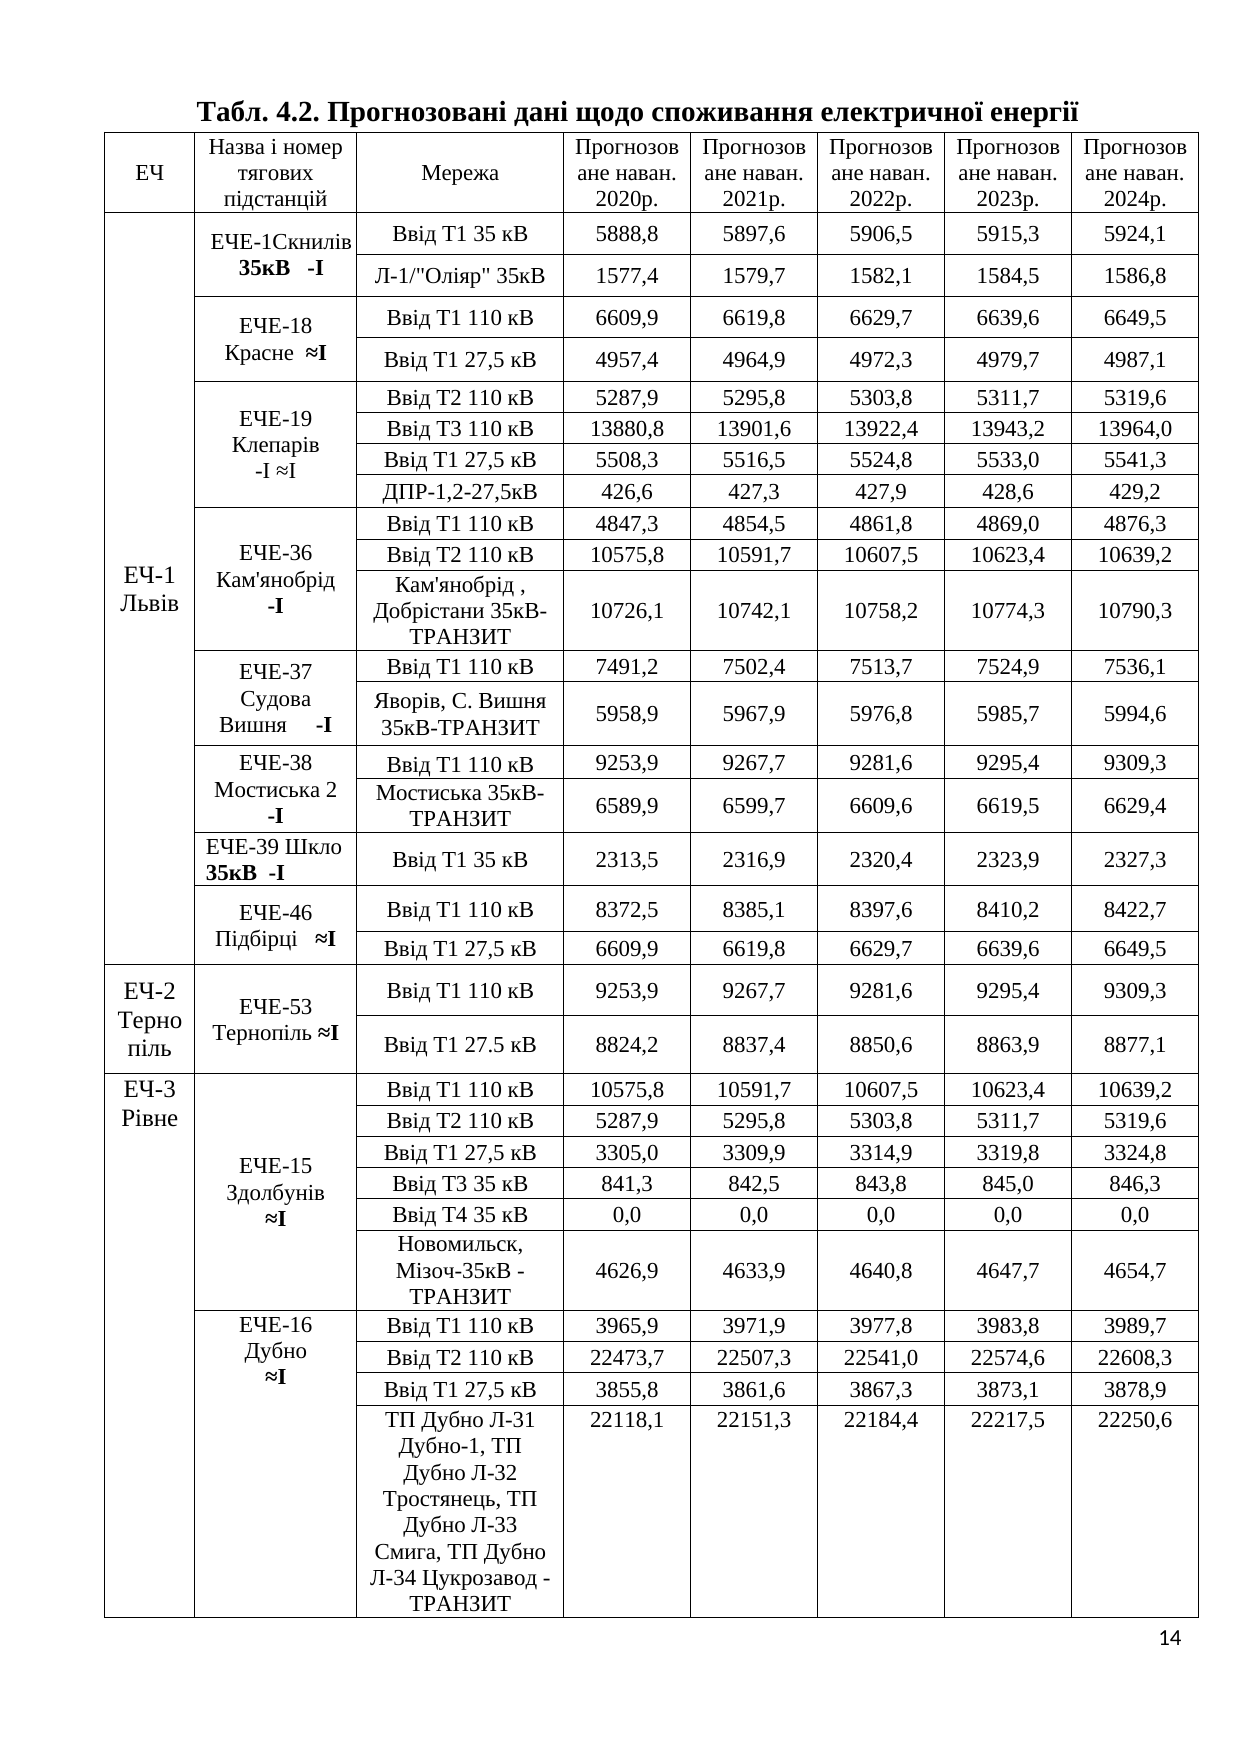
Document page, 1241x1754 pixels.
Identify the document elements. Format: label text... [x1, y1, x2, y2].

table_cell 6629,7 [818, 297, 944, 337]
table_cell 3983,8 [945, 1311, 1071, 1341]
table_cell 9281,6 [818, 965, 944, 1015]
table_cell 5303,8 [818, 382, 944, 412]
table_cell ЕЧЕ-36 Кам'янобрід -I [195, 508, 356, 650]
table_cell 4861,8 [818, 508, 944, 538]
table_cell 5906,5 [818, 213, 944, 253]
table_cell 0,0 [1072, 1199, 1198, 1229]
table_cell 22608,3 [1072, 1342, 1198, 1372]
table_cell ЕЧЕ-37 Судова Вишня -I [195, 651, 356, 745]
table_cell 5311,7 [945, 382, 1071, 412]
table_cell 1582,1 [818, 255, 944, 296]
table_cell 13880,8 [564, 413, 690, 443]
table_cell 3878,9 [1072, 1373, 1198, 1405]
table_cell 6639,6 [945, 297, 1071, 337]
table_cell 4957,4 [564, 338, 690, 381]
table_cell Ввід Т1 110 кВ [357, 746, 563, 778]
table_cell ЕЧ-2 Тернопіль [105, 965, 194, 1073]
table_cell ЕЧЕ-15 Здолбунів ≈I [195, 1074, 356, 1309]
table_cell 5311,7 [945, 1106, 1071, 1136]
table_cell Ввід Т1 27,5 кВ [357, 1137, 563, 1167]
table_cell 22507,3 [691, 1342, 817, 1372]
table_cell Ввід Т1 27,5 кВ [357, 932, 563, 964]
table_header Назва і номер тягових підстанцій [195, 133, 356, 212]
table_cell Ввід Т1 35 кВ [357, 833, 563, 885]
table_cell 9253,9 [564, 746, 690, 778]
table_cell 9281,6 [818, 746, 944, 778]
table_cell Ввід Т1 110 кВ [357, 508, 563, 538]
table_cell 8877,1 [1072, 1016, 1198, 1073]
table_cell 10575,8 [564, 1074, 690, 1104]
table_cell 8863,9 [945, 1016, 1071, 1073]
table_cell Кам'янобрід , Добрістани 35кВ-ТРАНЗИТ [357, 571, 563, 650]
table_cell 9267,7 [691, 746, 817, 778]
table_header Прогнозоване наван. 2020р. [564, 133, 690, 212]
table_cell 2327,3 [1072, 833, 1198, 885]
table_cell 3971,9 [691, 1311, 817, 1341]
table_cell 22151,3 [691, 1406, 817, 1617]
table_cell 5303,8 [818, 1106, 944, 1136]
table_cell 426,6 [564, 475, 690, 507]
table_cell 5287,9 [564, 1106, 690, 1136]
table_cell 10639,2 [1072, 540, 1198, 570]
table_cell Мостиська 35кВ-ТРАНЗИТ [357, 779, 563, 832]
table_cell 6649,5 [1072, 297, 1198, 337]
table_cell 3861,6 [691, 1373, 817, 1405]
table_cell 8422,7 [1072, 886, 1198, 931]
table_cell Ввід Т1 110 кВ [357, 297, 563, 337]
table_cell 9253,9 [564, 965, 690, 1015]
table_cell 6629,4 [1072, 779, 1198, 832]
table_cell 3977,8 [818, 1311, 944, 1341]
table_cell 22541,0 [818, 1342, 944, 1372]
table_cell 22250,6 [1072, 1406, 1198, 1617]
table_cell 4854,5 [691, 508, 817, 538]
table_cell 13901,6 [691, 413, 817, 443]
table_cell 22118,1 [564, 1406, 690, 1617]
table_cell 5958,9 [564, 682, 690, 745]
table_cell 7524,9 [945, 651, 1071, 681]
table_cell 10575,8 [564, 540, 690, 570]
table_cell 8397,6 [818, 886, 944, 931]
table_cell 13964,0 [1072, 413, 1198, 443]
table_cell 9295,4 [945, 965, 1071, 1015]
table_cell 6629,7 [818, 932, 944, 964]
table_cell Л-1/"Оліяр" 35кВ [357, 255, 563, 296]
table_cell 4626,9 [564, 1231, 690, 1309]
table_cell 5915,3 [945, 213, 1071, 253]
table_cell 8410,2 [945, 886, 1071, 931]
table_cell 6619,8 [691, 297, 817, 337]
table_cell 10774,3 [945, 571, 1071, 650]
table_cell 9267,7 [691, 965, 817, 1015]
table_cell Ввід Т3 35 кВ [357, 1168, 563, 1198]
table_cell Ввід Т1 27.5 кВ [357, 1016, 563, 1073]
table_cell 3989,7 [1072, 1311, 1198, 1341]
table_header Прогнозоване наван. 2021р. [691, 133, 817, 212]
table_cell 429,2 [1072, 475, 1198, 507]
table_cell 4876,3 [1072, 508, 1198, 538]
table_cell ЕЧЕ-19 Клепарів -I ≈I [195, 382, 356, 507]
table_cell 5508,3 [564, 444, 690, 474]
table_cell 427,3 [691, 475, 817, 507]
table_cell 10639,2 [1072, 1074, 1198, 1104]
table_cell 4633,9 [691, 1231, 817, 1309]
table_cell ЕЧЕ-38 Мостиська 2 -I [195, 746, 356, 832]
table_cell 5985,7 [945, 682, 1071, 745]
table_cell ЕЧ-1 Львів [105, 213, 194, 964]
table_cell 842,5 [691, 1168, 817, 1198]
table_cell 7502,4 [691, 651, 817, 681]
table_cell 13943,2 [945, 413, 1071, 443]
table_cell 6609,9 [564, 932, 690, 964]
table_cell 5287,9 [564, 382, 690, 412]
table_cell 7491,2 [564, 651, 690, 681]
table_cell ЕЧЕ-18 Красне ≈I [195, 297, 356, 381]
table_cell 6649,5 [1072, 932, 1198, 964]
table_cell 6619,8 [691, 932, 817, 964]
table_cell 841,3 [564, 1168, 690, 1198]
table_cell 4964,9 [691, 338, 817, 381]
table_cell 2313,5 [564, 833, 690, 885]
table_cell 846,3 [1072, 1168, 1198, 1198]
table_cell 427,9 [818, 475, 944, 507]
table_cell 10591,7 [691, 1074, 817, 1104]
table_cell Ввід Т2 110 кВ [357, 540, 563, 570]
table_cell 3324,8 [1072, 1137, 1198, 1167]
table_cell 4847,3 [564, 508, 690, 538]
table_cell 845,0 [945, 1168, 1071, 1198]
table_cell 3873,1 [945, 1373, 1071, 1405]
table_cell 3305,0 [564, 1137, 690, 1167]
table_cell 10742,1 [691, 571, 817, 650]
table_cell 6589,9 [564, 779, 690, 832]
table_cell 3309,9 [691, 1137, 817, 1167]
table_cell 5976,8 [818, 682, 944, 745]
table_cell ТП Дубно Л-31 Дубно-1, ТП Дубно Л-32 Тростянець, ТП Дубно Л-33 Смига, ТП Дубно Л-34 Цукрозавод -ТРАНЗИТ [357, 1406, 563, 1617]
table_header Прогнозоване наван. 2022р. [818, 133, 944, 212]
table_cell 10591,7 [691, 540, 817, 570]
table_cell 5924,1 [1072, 213, 1198, 253]
table_cell Ввід Т4 35 кВ [357, 1199, 563, 1229]
table_cell 3319,8 [945, 1137, 1071, 1167]
table_cell 5541,3 [1072, 444, 1198, 474]
table_cell Ввід Т3 110 кВ [357, 413, 563, 443]
table_cell 4640,8 [818, 1231, 944, 1309]
table_cell 5897,6 [691, 213, 817, 253]
table_cell 7513,7 [818, 651, 944, 681]
table_cell 10790,3 [1072, 571, 1198, 650]
table_cell Ввід Т1 27,5 кВ [357, 444, 563, 474]
table_cell Ввід Т2 110 кВ [357, 1106, 563, 1136]
table_cell 9309,3 [1072, 965, 1198, 1015]
table_cell Ввід Т1 110 кВ [357, 965, 563, 1015]
table_cell 0,0 [564, 1199, 690, 1229]
table_cell Ввід Т2 110 кВ [357, 1342, 563, 1372]
text Табл. 4.2. Прогнозовані дані щодо споживання електричної енергії [94, 94, 1181, 127]
table_cell 6609,6 [818, 779, 944, 832]
table_cell 5524,8 [818, 444, 944, 474]
table_cell Ввід Т1 27,5 кВ [357, 1373, 563, 1405]
table_cell 1586,8 [1072, 255, 1198, 296]
table_cell Ввід Т1 27,5 кВ [357, 338, 563, 381]
table_cell 10607,5 [818, 1074, 944, 1104]
table_cell Ввід Т1 110 кВ [357, 1074, 563, 1104]
table_cell ЕЧЕ-1Скнилів 35кВ -I [195, 213, 356, 296]
table_cell 4979,7 [945, 338, 1071, 381]
table_cell 2323,9 [945, 833, 1071, 885]
table_cell 5295,8 [691, 382, 817, 412]
table_cell 10623,4 [945, 1074, 1071, 1104]
table_header ЕЧ [105, 133, 194, 212]
table_cell 6599,7 [691, 779, 817, 832]
table_cell Ввід Т1 110 кВ [357, 651, 563, 681]
table_cell 9295,4 [945, 746, 1071, 778]
table_cell Яворів, С. Вишня 35кВ-ТРАНЗИТ [357, 682, 563, 745]
table_cell 8824,2 [564, 1016, 690, 1073]
table_cell Ввід Т2 110 кВ [357, 382, 563, 412]
table_cell 10607,5 [818, 540, 944, 570]
table_cell 4987,1 [1072, 338, 1198, 381]
table_cell 7536,1 [1072, 651, 1198, 681]
table_cell 3965,9 [564, 1311, 690, 1341]
table_cell 4647,7 [945, 1231, 1071, 1309]
table_cell 1579,7 [691, 255, 817, 296]
table_cell 0,0 [691, 1199, 817, 1229]
table_cell 4869,0 [945, 508, 1071, 538]
table_cell 5319,6 [1072, 1106, 1198, 1136]
table_cell 9309,3 [1072, 746, 1198, 778]
table_cell Ввід Т1 110 кВ [357, 886, 563, 931]
table_cell 22217,5 [945, 1406, 1071, 1617]
table_cell 22184,4 [818, 1406, 944, 1617]
table_header Мережа [357, 133, 563, 212]
table_cell 1584,5 [945, 255, 1071, 296]
table_cell 5533,0 [945, 444, 1071, 474]
table_cell 1577,4 [564, 255, 690, 296]
table_cell 428,6 [945, 475, 1071, 507]
table_cell 22574,6 [945, 1342, 1071, 1372]
table_cell 10623,4 [945, 540, 1071, 570]
table_cell ЕЧ-3 Рівне [105, 1074, 194, 1617]
table_cell 3867,3 [818, 1373, 944, 1405]
table_cell 0,0 [945, 1199, 1071, 1229]
table_cell 22473,7 [564, 1342, 690, 1372]
table_cell 8372,5 [564, 886, 690, 931]
table_cell ЕЧЕ-53 Тернопіль ≈I [195, 965, 356, 1073]
table_cell 6609,9 [564, 297, 690, 337]
table_cell 6639,6 [945, 932, 1071, 964]
table_cell 10758,2 [818, 571, 944, 650]
table_cell 13922,4 [818, 413, 944, 443]
table_header Прогнозоване наван. 2023р. [945, 133, 1071, 212]
table_cell 8385,1 [691, 886, 817, 931]
table_cell 8837,4 [691, 1016, 817, 1073]
table_cell 2320,4 [818, 833, 944, 885]
table_cell ЕЧЕ-46 Підбірці ≈I [195, 886, 356, 964]
table_header Прогнозоване наван. 2024р. [1072, 133, 1198, 212]
table_cell 5994,6 [1072, 682, 1198, 745]
table_cell ЕЧЕ-39 Шкло 35кВ -I [195, 833, 356, 885]
table_cell ДПР-1,2-27,5кВ [357, 475, 563, 507]
table_cell 843,8 [818, 1168, 944, 1198]
table_cell Новомильск, Мізоч-35кВ -ТРАНЗИТ [357, 1231, 563, 1309]
table_cell 3855,8 [564, 1373, 690, 1405]
table_cell ЕЧЕ-16 Дубно ≈I [195, 1311, 356, 1617]
table_cell 5319,6 [1072, 382, 1198, 412]
table_cell 5967,9 [691, 682, 817, 745]
table_cell 5888,8 [564, 213, 690, 253]
table_cell 4972,3 [818, 338, 944, 381]
table_cell 0,0 [818, 1199, 944, 1229]
table_cell Ввід Т1 35 кВ [357, 213, 563, 253]
table_cell 3314,9 [818, 1137, 944, 1167]
table_cell Ввід Т1 110 кВ [357, 1311, 563, 1341]
table_cell 6619,5 [945, 779, 1071, 832]
table_cell 10726,1 [564, 571, 690, 650]
table_cell 8850,6 [818, 1016, 944, 1073]
table_cell 4654,7 [1072, 1231, 1198, 1309]
table_cell 2316,9 [691, 833, 817, 885]
table_cell 5295,8 [691, 1106, 817, 1136]
table_cell 5516,5 [691, 444, 817, 474]
